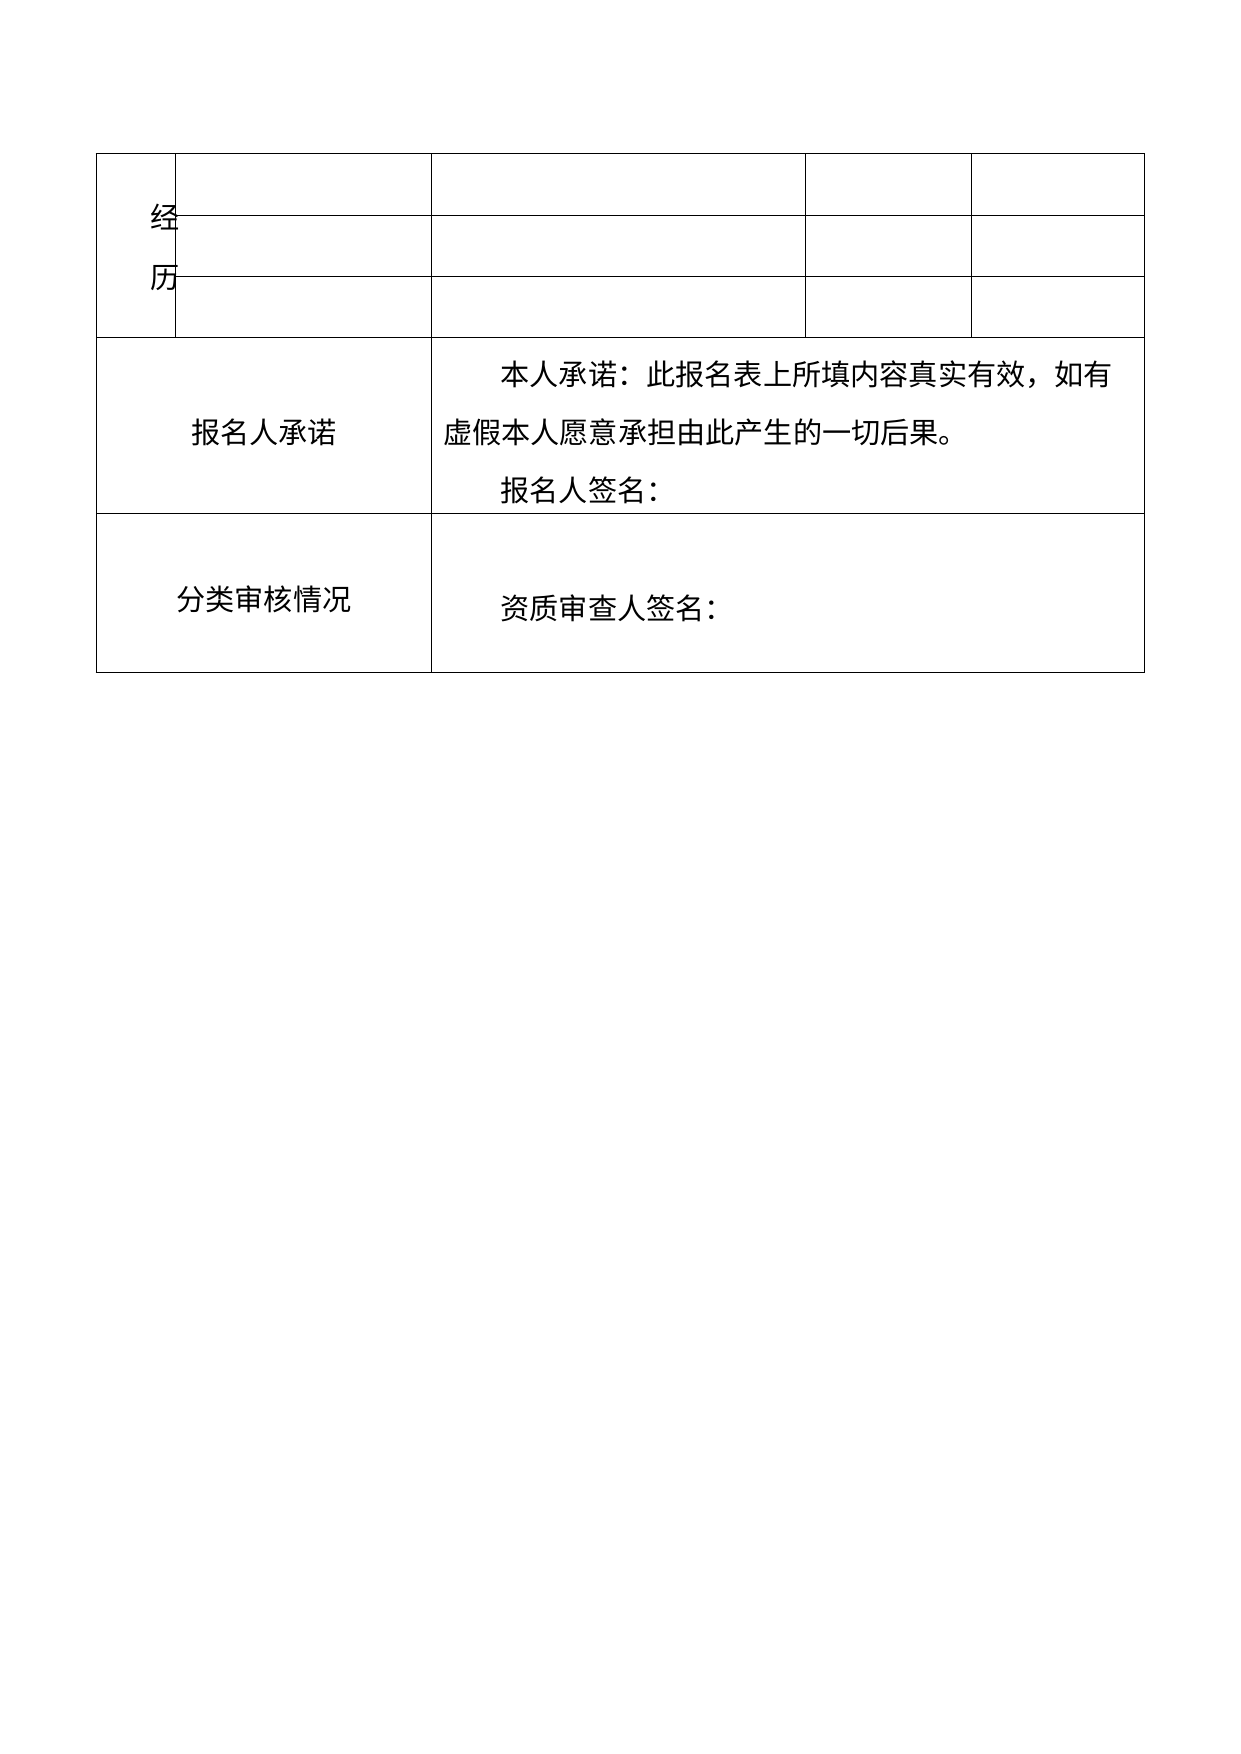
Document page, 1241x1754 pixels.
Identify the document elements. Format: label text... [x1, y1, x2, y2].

table_cell [972, 154, 1144, 214]
table_cell [432, 154, 805, 214]
table_cell 分类审核情况 [97, 514, 431, 672]
table_cell [176, 277, 431, 337]
table_cell 报名人承诺 [97, 338, 431, 513]
table_cell [432, 277, 805, 337]
table_cell 工 作 经 历 [97, 154, 175, 337]
table_cell [176, 216, 431, 276]
table_cell [806, 277, 971, 337]
table_cell 资质审查人签名： [432, 514, 1144, 672]
table_cell [806, 154, 971, 214]
table_cell [176, 154, 431, 214]
table_cell [806, 216, 971, 276]
table_cell [432, 216, 805, 276]
table_cell 本人承诺：此报名表上所填内容真实有效，如有虚假本人愿意承担由此产生的一切后果。 报名人签名： [432, 338, 1144, 513]
table_cell [972, 216, 1144, 276]
table_cell [972, 277, 1144, 337]
